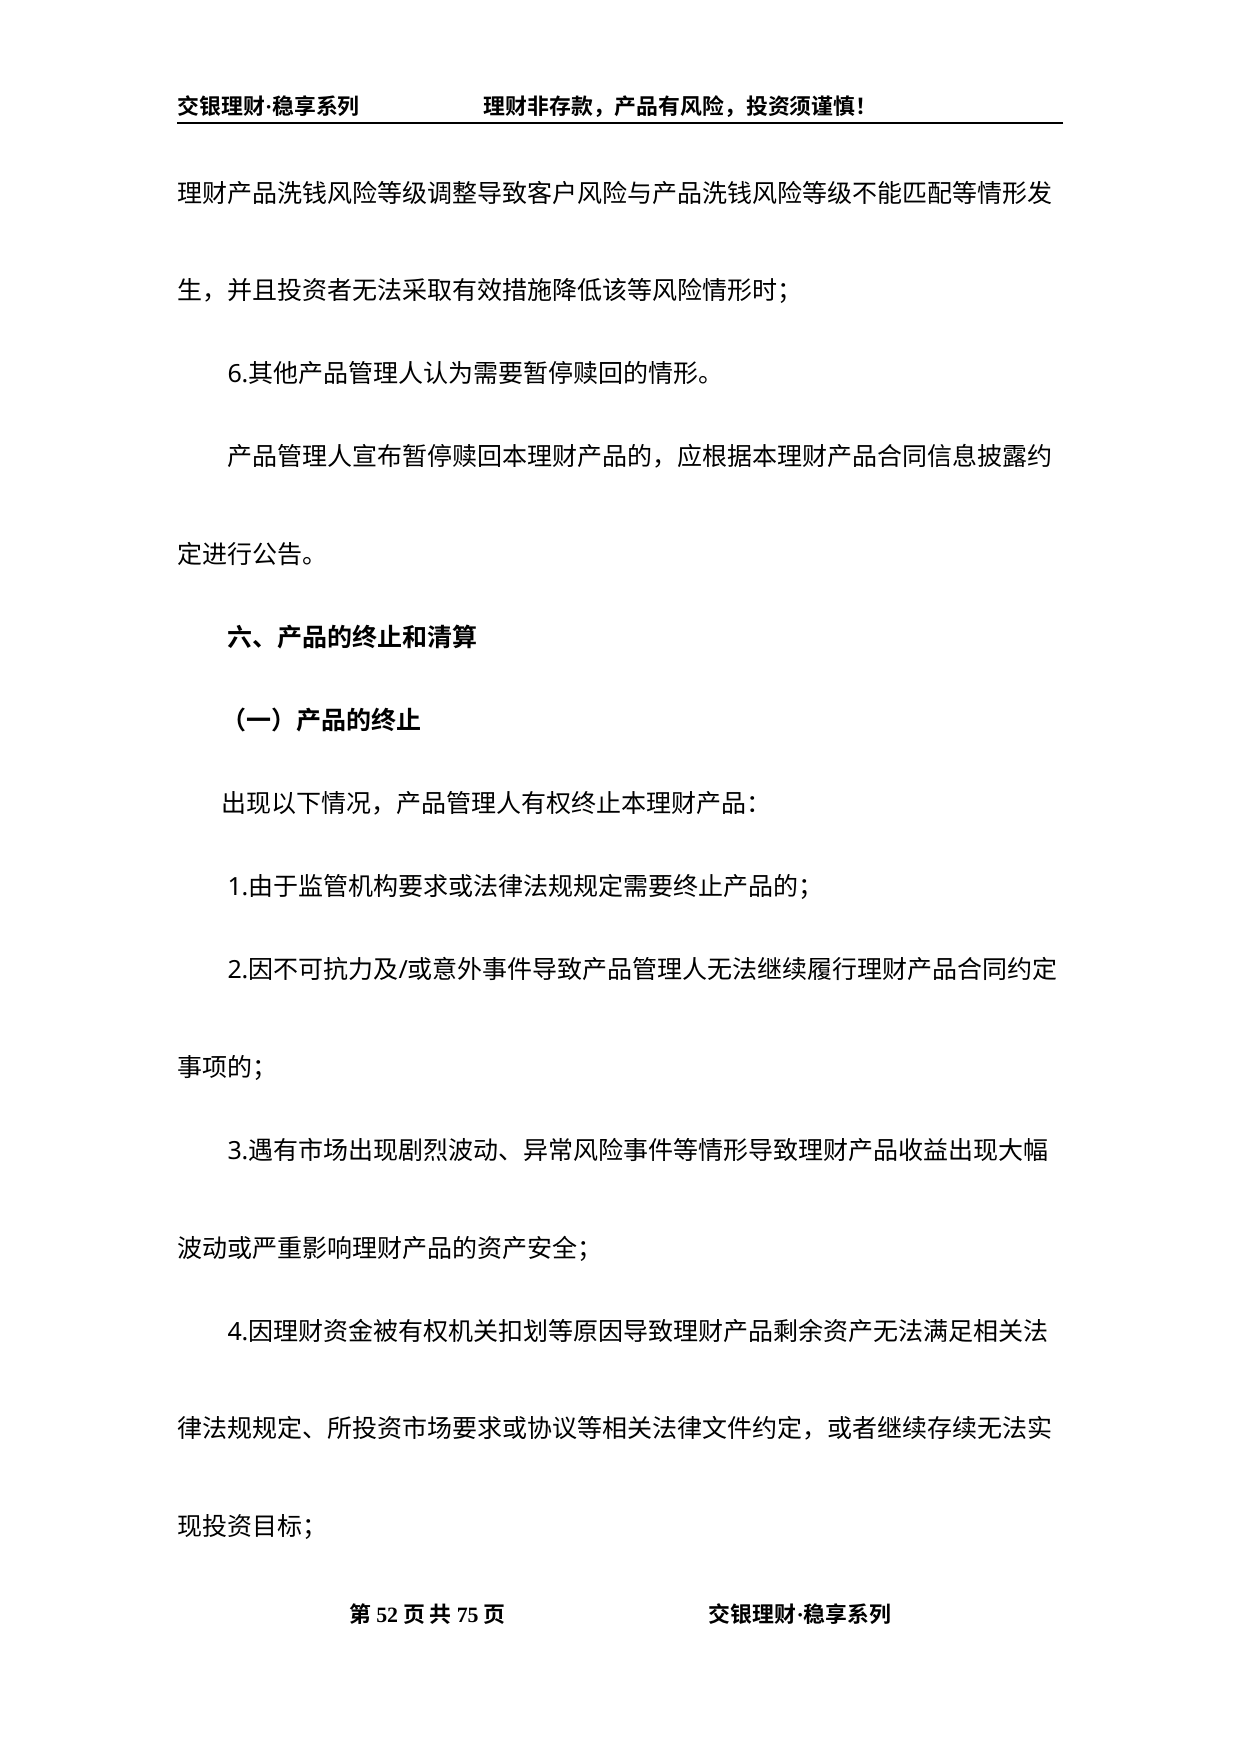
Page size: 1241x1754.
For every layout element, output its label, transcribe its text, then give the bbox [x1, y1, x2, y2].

text 2.因不可抗力及/或意外事件导致产品管理人无法继续履行理财产品合同约定事项的； [177, 936, 1063, 1098]
text 1.由于监管机构要求或法律法规规定需要终止产品的； [177, 852, 1063, 917]
text 6.其他产品管理人认为需要暂停赎回的情形。 [177, 339, 1063, 404]
text 产品管理人宣布暂停赎回本理财产品的，应根据本理财产品合同信息披露约定进行公告。 [177, 422, 1063, 585]
text 4.因理财资金被有权机关扣划等原因导致理财产品剩余资产无法满足相关法律法规规定、所投资市场要求或协议等相关法律文件约定，或者继续存续无法实现投资目标； [177, 1297, 1063, 1557]
text 六、产品的终止和清算 [177, 603, 1063, 668]
text 出现以下情况，产品管理人有权终止本理财产品： [221, 769, 1063, 834]
text 3.遇有市场出现剧烈波动、异常风险事件等情形导致理财产品收益出现大幅波动或严重影响理财产品的资产安全； [177, 1116, 1063, 1279]
text （一）产品的终止 [221, 686, 1063, 751]
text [177, 159, 1063, 321]
